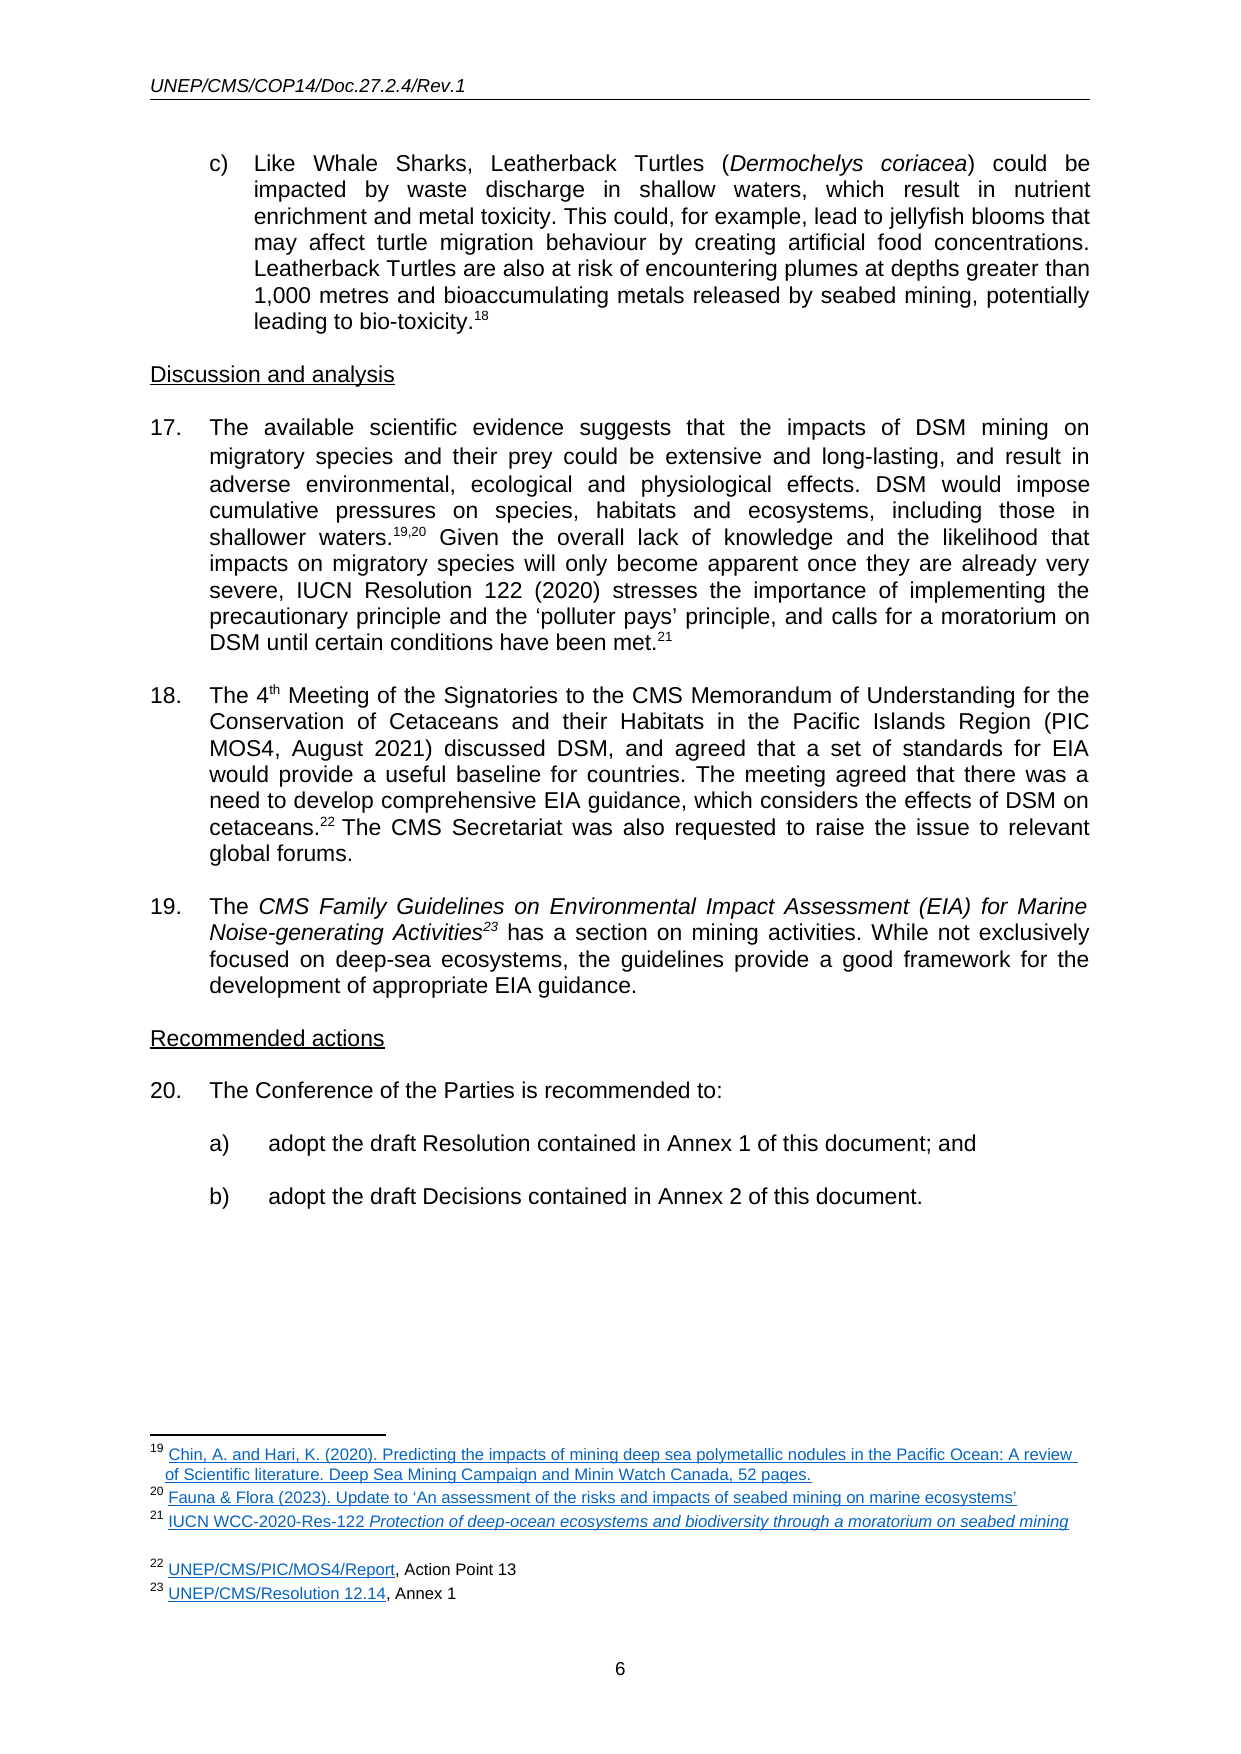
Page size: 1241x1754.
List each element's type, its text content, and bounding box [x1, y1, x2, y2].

text Discussion and analysis [150, 361, 1090, 387]
list The Conference of the Parties is recommended to: [150, 1077, 1090, 1104]
list The 4th Meeting of the Signatories to the CMS Memorandum of Understanding for the Conservation of Cetaceans and their Habitats in the Pacific Islands Region (PIC MOS4, August 2021) discussed DSM, and agreed that a set of standards for EIA would provide a useful baseline for countries. The meeting agreed that there was a need to develop comprehensive EIA guidance, which considers the effects of DSM on cetaceans. The CMS Secretariat was also requested to raise the issue to relevant global forums. [150, 682, 1090, 866]
list adopt the draft Resolution contained in Annex 1 of this document; and [209, 1130, 1090, 1156]
list adopt the draft Decisions contained in Annex 2 of this document. [209, 1183, 1090, 1209]
text Recommended actions [150, 1024, 1090, 1051]
list The CMS Family Guidelines on Environmental Impact Assessment (EIA) for Marine Noise-generating Activities has a section on mining activities. While not exclusively focused on deep-sea ecosystems, the guidelines provide a good framework for the development of appropriate EIA guidance. [150, 893, 1090, 998]
list The available scientific evidence suggests that the impacts of DSM mining on migratory species and their prey could be extensive and long-lasting, and result in adverse environmental, ecological and physiological effects. DSM would impose cumulative pressures on species, habitats and ecosystems, including those in shallower waters., Given the overall lack of knowledge and the likelihood that impacts on migratory species will only become apparent once they are already very severe, IUCN Resolution 122 (2020) stresses the importance of implementing the precautionary principle and the ‘polluter pays’ principle, and calls for a moratorium on DSM until certain conditions have been met. [150, 413, 1090, 656]
list Like Whale Sharks, Leatherback Turtles (Dermochelys coriacea) could be impacted by waste discharge in shallow waters, which result in nutrient enrichment and metal toxicity. This could, for example, lead to jellyfish blooms that may affect turtle migration behaviour by creating artificial food concentrations. Leatherback Turtles are also at risk of encountering plumes at depths greater than 1,000 metres and bioaccumulating metals released by seabed mining, potentially leading to bio-toxicity.18 [209, 150, 1090, 334]
